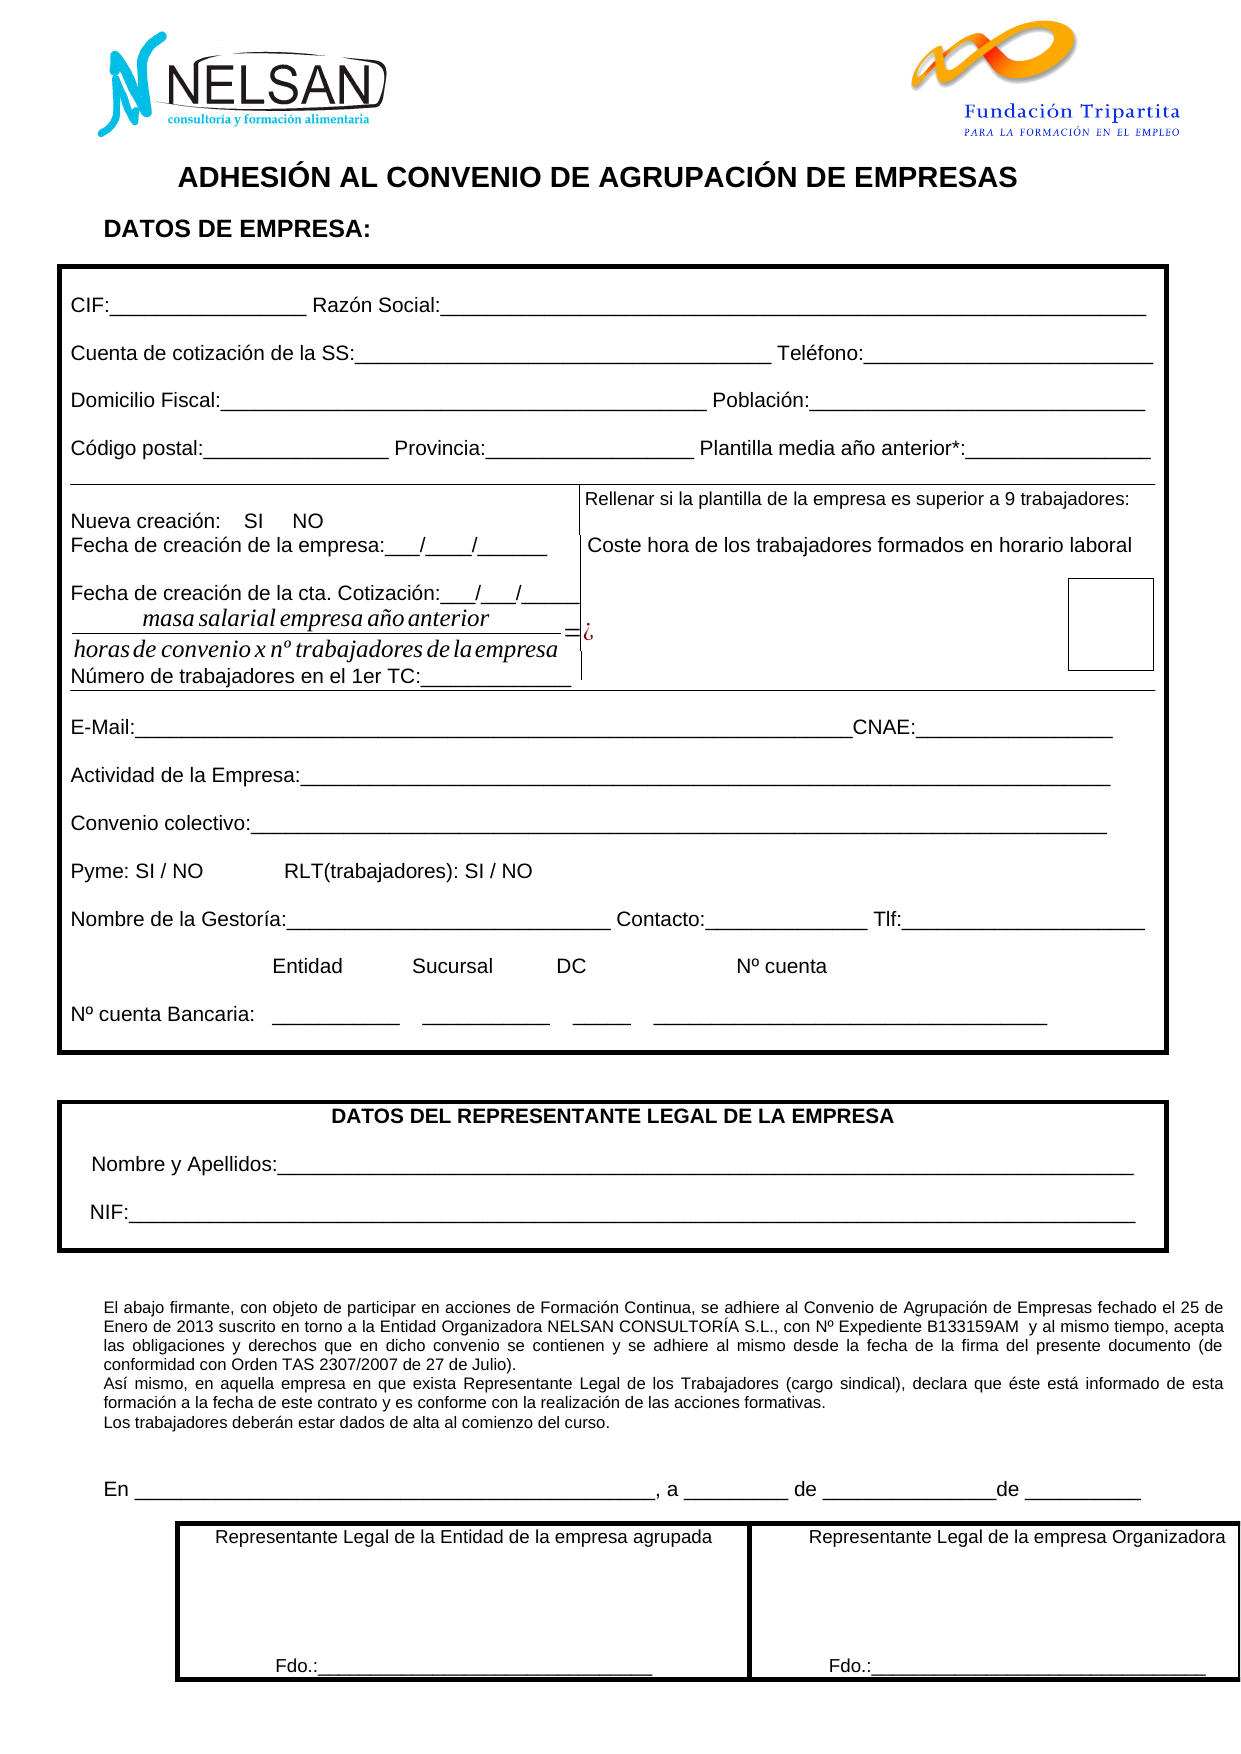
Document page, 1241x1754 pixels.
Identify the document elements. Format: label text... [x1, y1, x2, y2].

text ADHESIÓN AL CONVENIO DE AGRUPACIÓN DE EMPRESAS [177, 160, 1196, 193]
picture [909, 18, 1182, 138]
table_header Representante Legal de la Entidad de la empresa agrupada Fdo.:________________________________ [180, 1526, 747, 1677]
text Así mismo, en aquella empresa en que exista Representante Legal de los Trabajadores (cargo sindical), declara que éste está informado de esta formación a la fecha de este contrato y es conforme con la realización de las acciones formativas. [103, 1374, 1226, 1412]
text Los trabajadores deberán estar dados de alta al comienzo del curso. [103, 1412, 1226, 1432]
text El abajo firmante, con objeto de participar en acciones de Formación Continua, se adhiere al Convenio de Agrupación de Empresas fechado el 25 de Enero de 2013 suscrito en torno a la Entidad Organizadora NELSAN CONSULTORÍA S.L., con Nº Expediente B133159AM y al mismo tiempo, acepta las obligaciones y derechos que en dicho convenio se contienen y se adhiere al mismo desde la fecha de la firma del presente documento (de conformidad con Orden TAS 2307/2007 de 27 de Julio). [103, 1297, 1226, 1374]
text DATOS DE EMPRESA: [103, 214, 1226, 243]
table_header CIF:_________________ Razón Social:_____________________________________________________________ Cuenta de cotización de la SS:____________________________________ Teléfono:_________________________ Domicilio Fiscal:__________________________________________ Población:_____________________________ Código postal:________________ Provincia:__________________ Plantilla media año anterior*:________________ Rellenar si la plantilla de la empresa es superior a 9 trabajadores: Nueva creación: SI NO Fecha de creación de la empresa:___/____/______ Coste hora de los trabajadores formados en horario laboral Fecha de creación de la cta. Cotización:___/___/_____ Número de trabajadores en el 1er TC:_____________ E-Mail:______________________________________________________________CNAE:_________________ Actividad de la Empresa:______________________________________________________________________ Convenio colectivo:__________________________________________________________________________ Pyme: SI / NO RLT(trabajadores): SI / NO Nombre de la Gestoría:____________________________ Contacto:______________ Tlf:_____________________ Entidad Sucursal DC Nº cuenta Nº cuenta Bancaria: ___________ ___________ _____ __________________________________ [62, 269, 1164, 1050]
text En _____________________________________________, a _________ de _______________de __________ [103, 1476, 1226, 1500]
picture [93, 26, 397, 152]
table_header Representante Legal de la empresa Organizadora Fdo.:________________________________ [752, 1526, 1238, 1677]
table_header DATOS DEL REPRESENTANTE LEGAL DE LA EMPRESA Nombre y Apellidos:__________________________________________________________________________ NIF:_______________________________________________________________________________________ [62, 1104, 1164, 1248]
